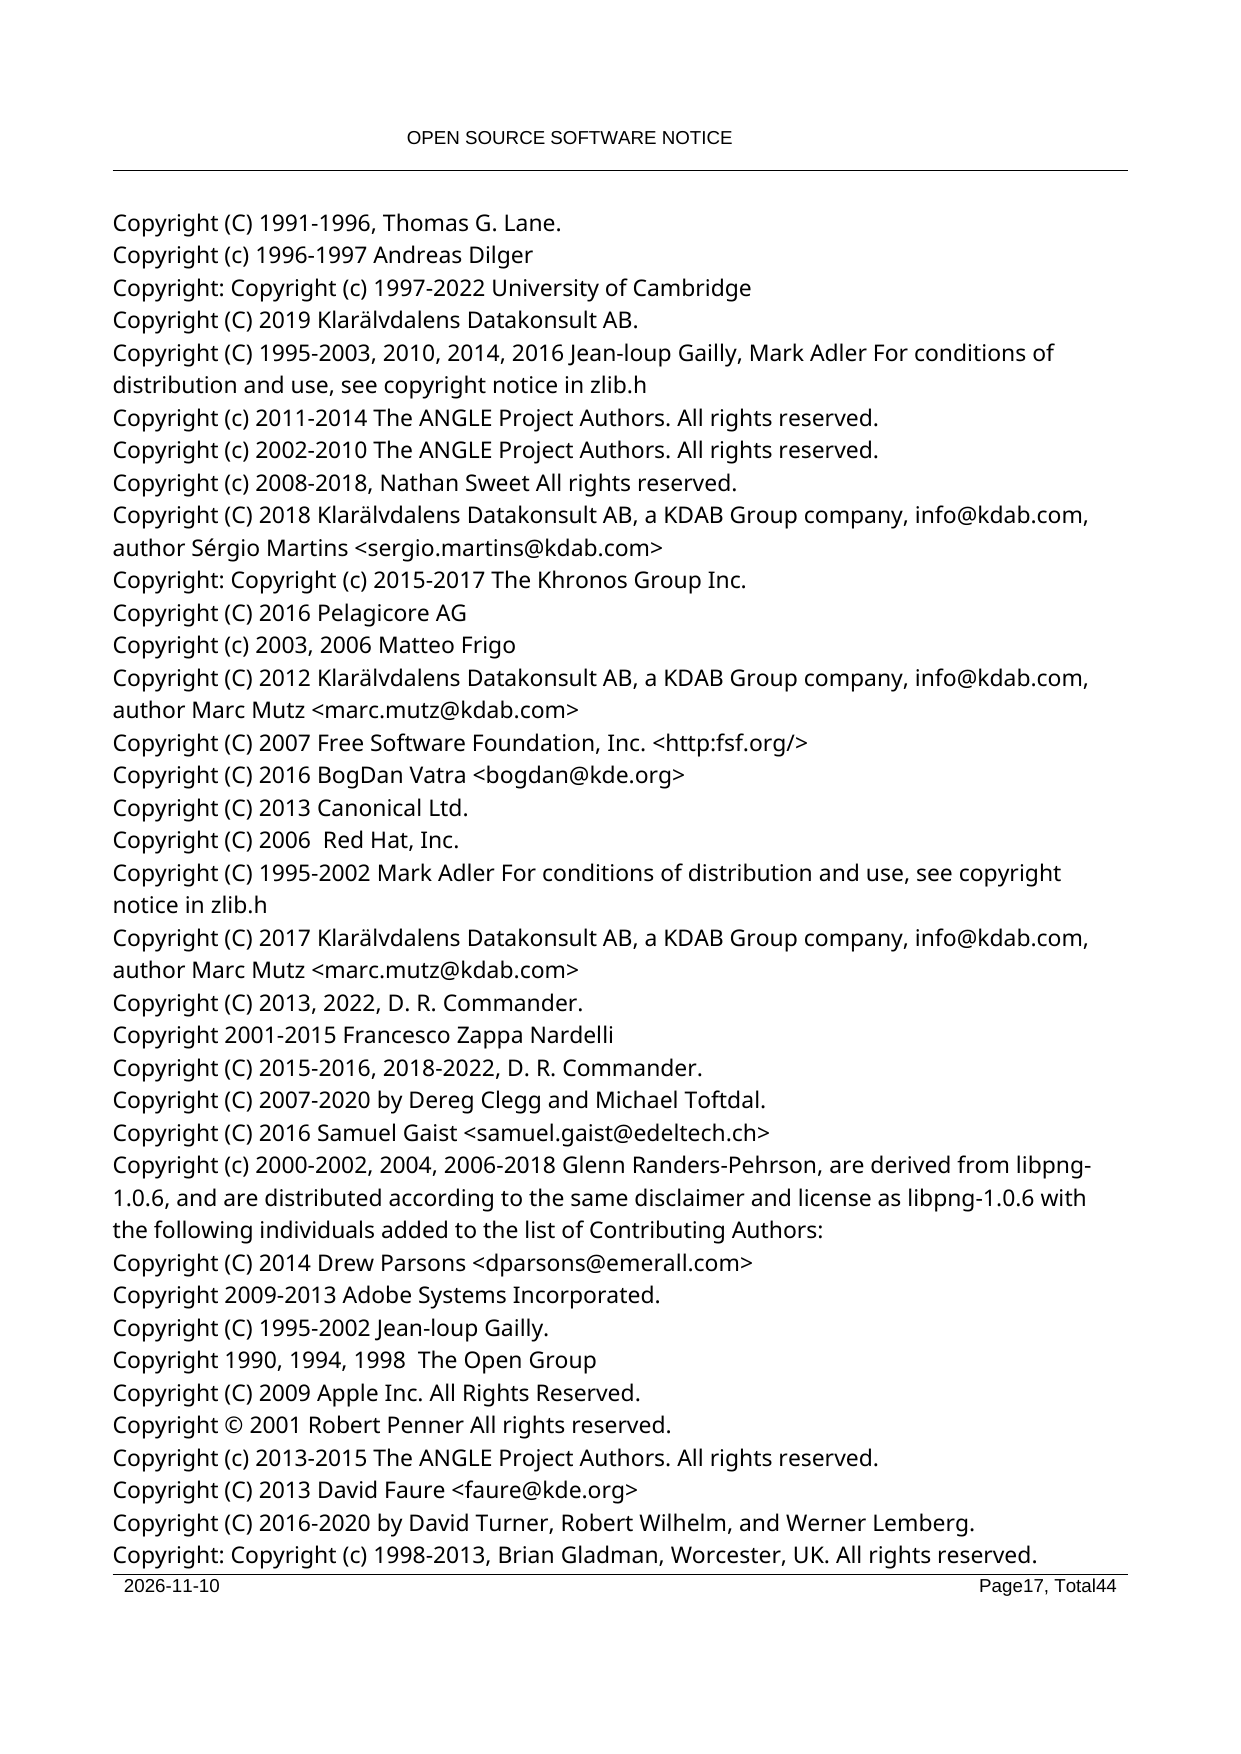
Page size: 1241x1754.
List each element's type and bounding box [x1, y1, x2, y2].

text [112, 206, 1128, 1571]
